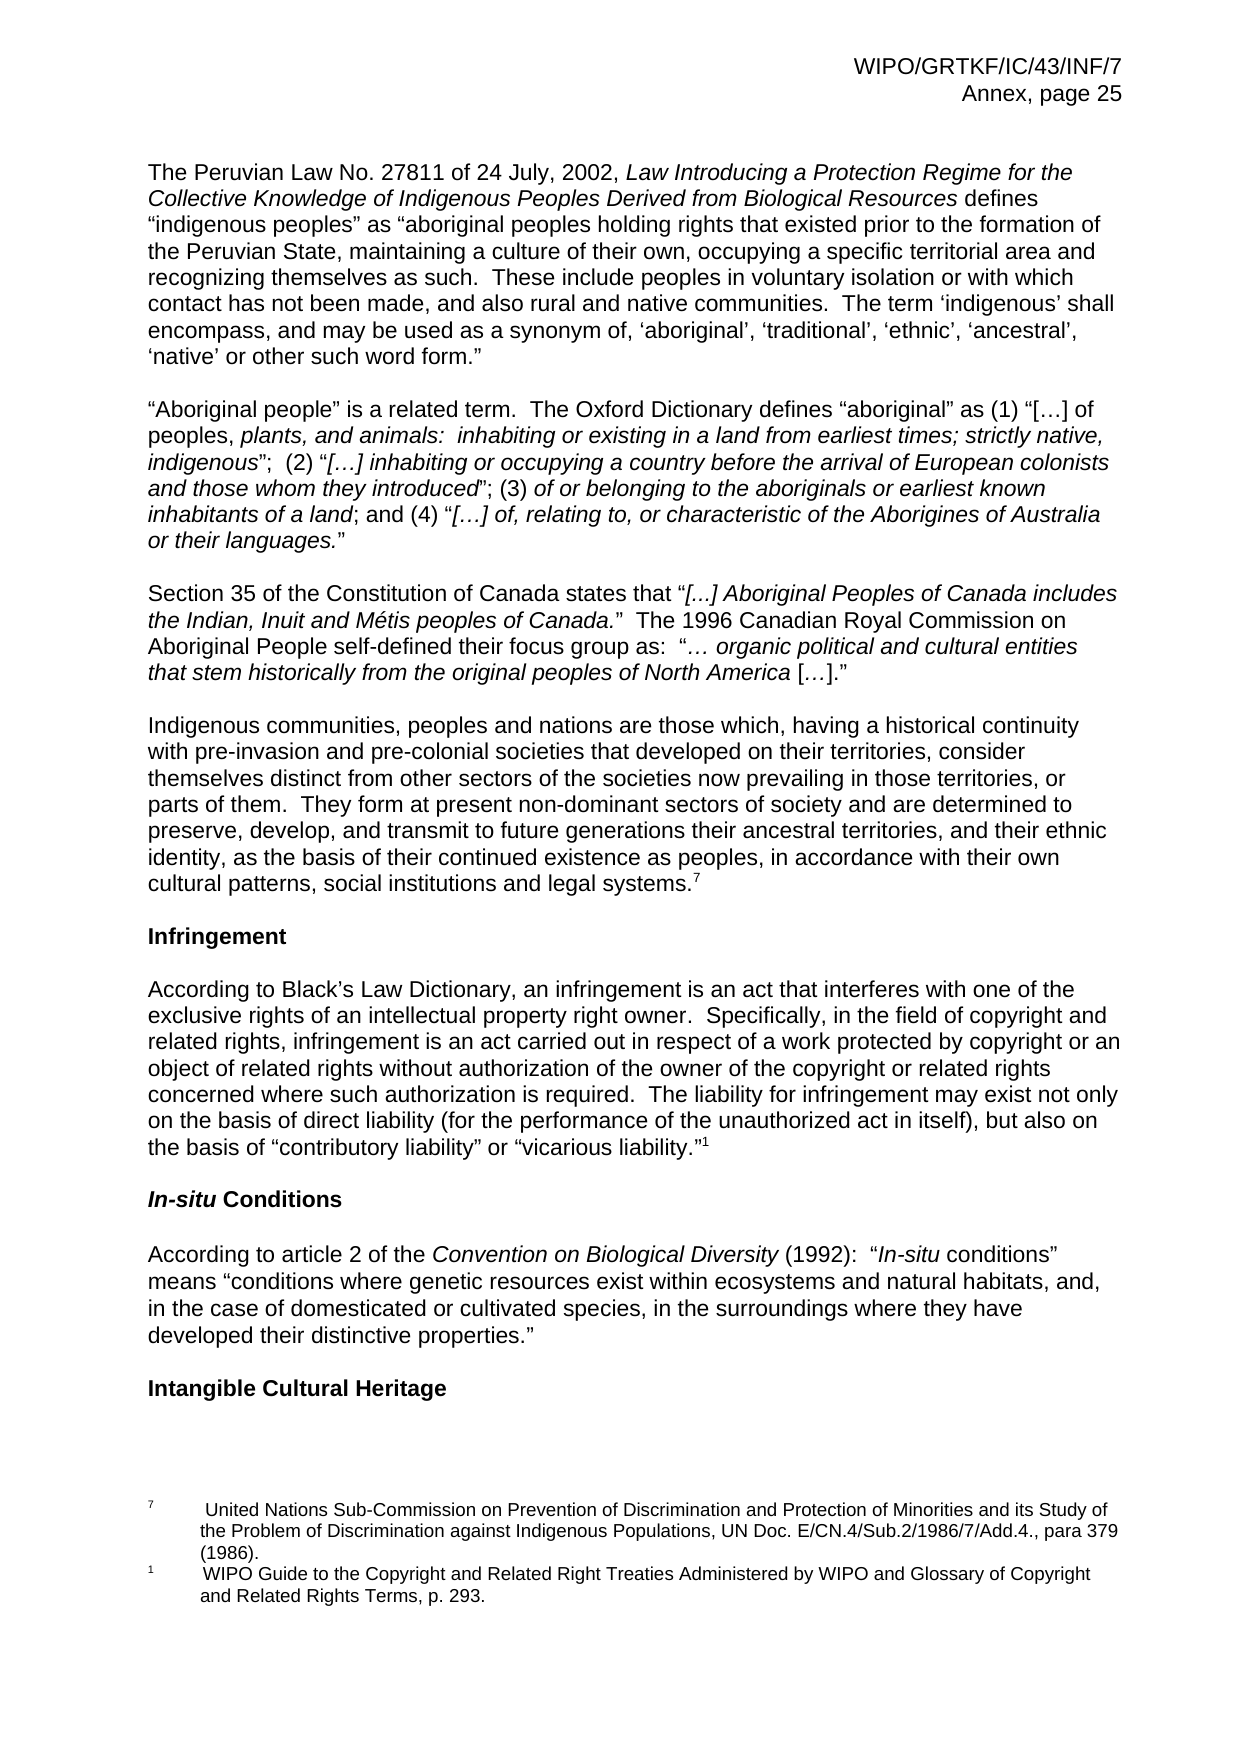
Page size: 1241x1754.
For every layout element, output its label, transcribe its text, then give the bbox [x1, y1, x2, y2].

text Indigenous communities, peoples and nations are those which, having a historical continuity with pre-invasion and pre-colonial societies that developed on their territories, consider themselves distinct from other sectors of the societies now prevailing in those territories, or parts of them. They form at present non-dominant sectors of society and are determined to preserve, develop, and transmit to future generations their ancestral territories, and their ethnic identity, as the basis of their continued existence as peoples, in accordance with their own cultural patterns, social institutions and legal systems. [148, 712, 1122, 896]
text According to article 2 of the Convention on Biological Diversity (1992): “In-situ conditions” means “conditions where genetic resources exist within ecosystems and natural habitats, and, in the case of domesticated or cultivated species, in the surroundings where they have developed their distinctive properties.” [148, 1240, 1122, 1348]
text Section 35 of the Constitution of Canada states that “[...] Aboriginal Peoples of Canada includes the Indian, Inuit and Métis peoples of Canada.” The 1996 Canadian Royal Commission on Aboriginal People self-defined their focus group as: “… organic political and cultural entities that stem historically from the original peoples of North America […].” [148, 580, 1122, 686]
text The Peruvian Law No. 27811 of 24 July, 2002, Law Introducing a Protection Regime for the Collective Knowledge of Indigenous Peoples Derived from Biological Resources defines “indigenous peoples” as “aboriginal peoples holding rights that existed prior to the formation of the Peruvian State, maintaining a culture of their own, occupying a specific territorial area and recognizing themselves as such. These include peoples in voluntary isolation or with which contact has not been made, and also rural and native communities. The term ‘indigenous’ shall encompass, and may be used as a synonym of, ‘aboriginal’, ‘traditional’, ‘ethnic’, ‘ancestral’, ‘native’ or other such word form.” [148, 158, 1122, 369]
subtitle Infringement [148, 923, 1122, 949]
text “Aboriginal people” is a related term. The Oxford Dictionary defines “aboriginal” as (1) “[…] of peoples, plants, and animals: inhabiting or existing in a land from earliest times; strictly native, indigenous”; (2) “[…] inhabiting or occupying a country before the arrival of European colonists and those whom they introduced”; (3) of or belonging to the aboriginals or earliest known inhabitants of a land; and (4) “[…] of, relating to, or characteristic of the Aborigines of Australia or their languages.” [148, 396, 1122, 554]
text concerned where such authorization is required. The liability for infringement may exist not only on the basis of direct liability (for the performance of the unauthorized act in itself), but also on the basis of “contributory liability” or “vicarious liability.” [148, 1081, 1122, 1160]
subtitle Intangible Cultural Heritage [148, 1375, 1122, 1402]
subtitle In-situ Conditions [148, 1186, 1122, 1213]
text According to Black’s Law Dictionary, an infringement is an act that interferes with one of the exclusive rights of an intellectual property right owner. Specifically, in the field of copyright and related rights, infringement is an act carried out in respect of a work protected by copyright or an object of related rights without authorization of the owner of the copyright or related rights [148, 976, 1122, 1081]
